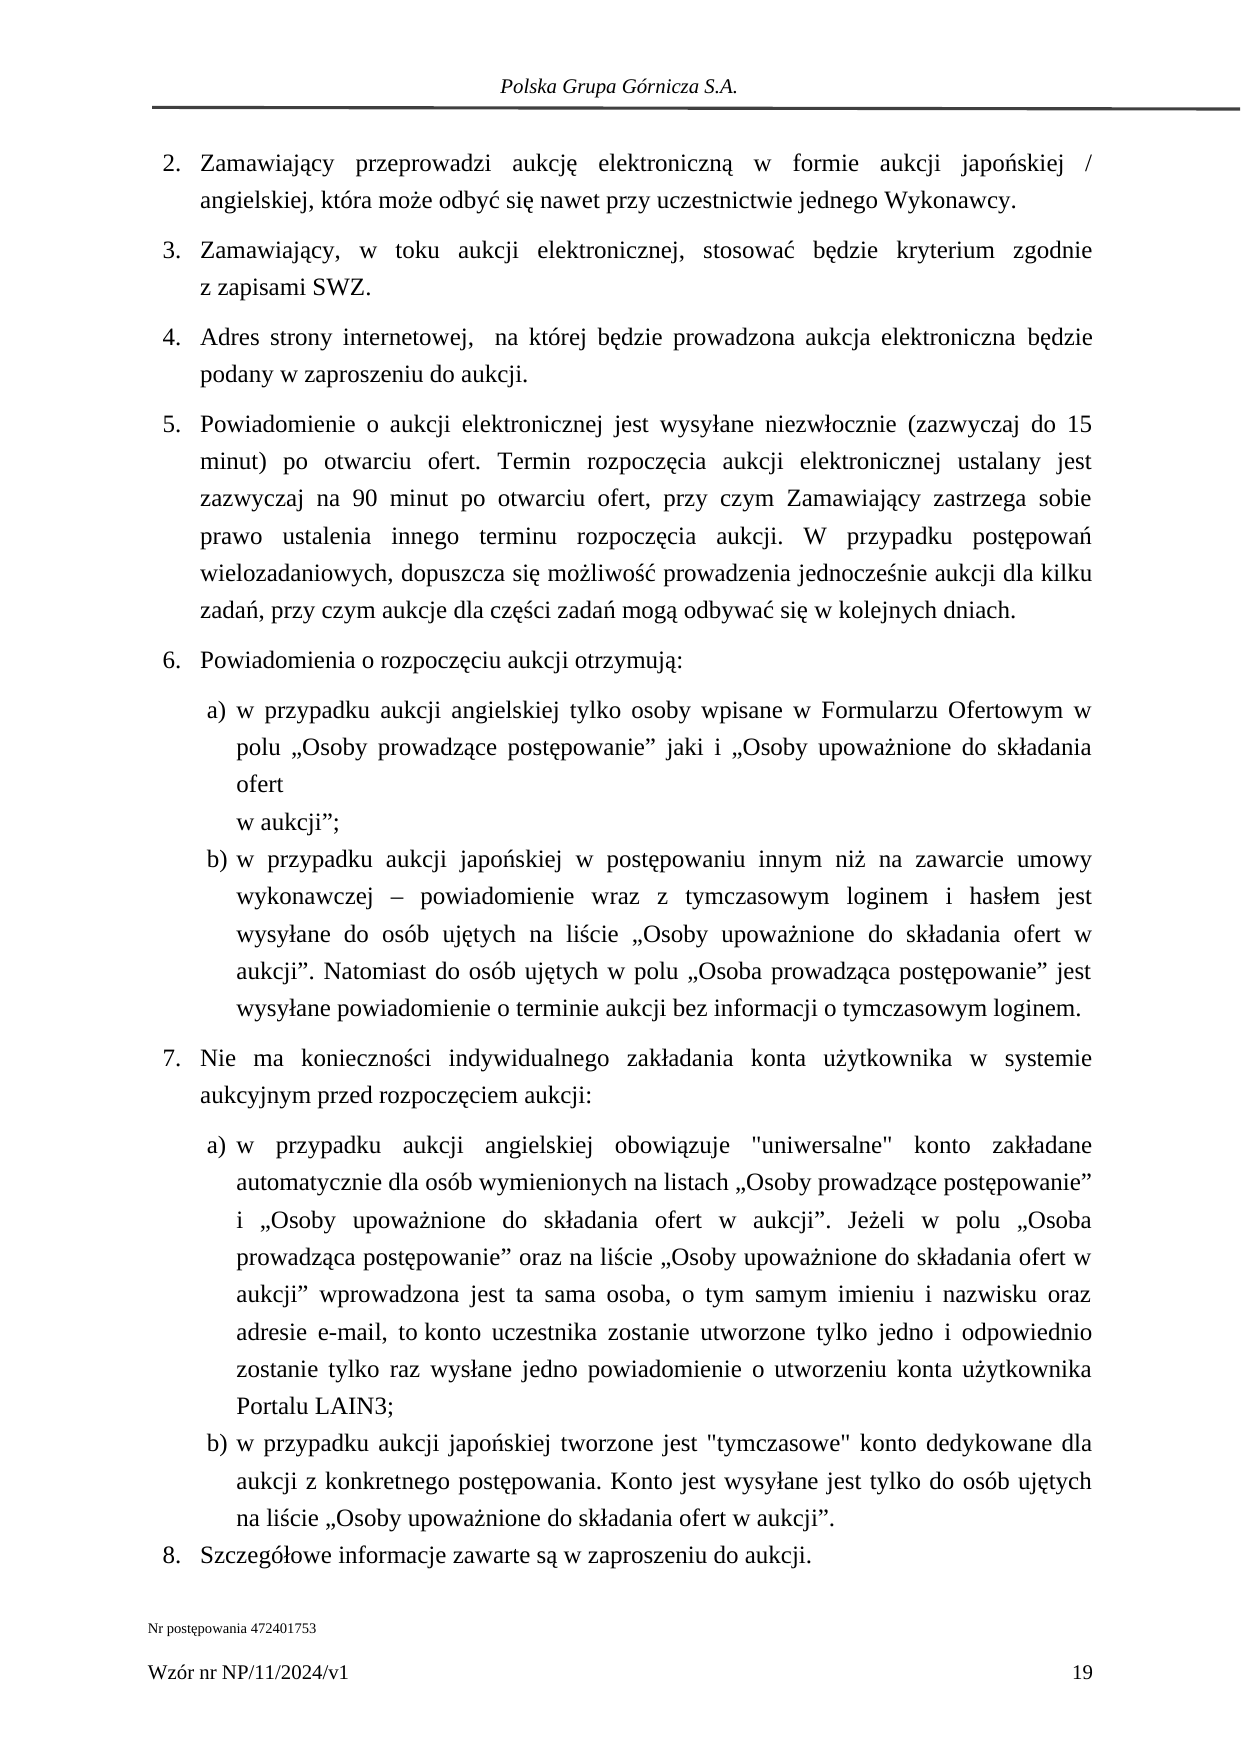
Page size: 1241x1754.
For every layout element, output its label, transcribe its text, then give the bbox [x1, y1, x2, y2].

list w przypadku aukcji angielskiej tylko osoby wpisane w Formularzu Ofertowym w polu „Osoby prowadzące postępowanie” jaki i „Osoby upoważnione do składania ofert w aukcji”; [207, 695, 1093, 836]
list w przypadku aukcji angielskiej obowiązuje "uniwersalne" konto zakładane automatycznie dla osób wymienionych na listach „Osoby prowadzące postępowanie” i „Osoby upoważnione do składania ofert w aukcji”. Jeżeli w polu „Osoba prowadząca postępowanie” oraz na liście „Osoby upoważnione do składania ofert w aukcji” wprowadzona jest ta sama osoba, o tym samym imieniu i nazwisku oraz adresie e-mail, to konto uczestnika zostanie utworzone tylko jedno i odpowiednio zostanie tylko raz wysłane jedno powiadomienie o utworzeniu konta użytkownika Portalu LAIN3; [207, 1130, 1093, 1420]
list Nie ma konieczności indywidualnego zakładania konta użytkownika w systemie aukcyjnym przed rozpoczęciem aukcji: [162, 1043, 1093, 1109]
list Powiadomienie o aukcji elektronicznej jest wysyłane niezwłocznie (zazwyczaj do 15 minut) po otwarciu ofert. Termin rozpoczęcia aukcji elektronicznej ustalany jest zazwyczaj na 90 minut po otwarciu ofert, przy czym Zamawiający zastrzega sobie prawo ustalenia innego terminu rozpoczęcia aukcji. W przypadku postępowań wielozadaniowych, dopuszcza się możliwość prowadzenia jednocześnie aukcji dla kilku zadań, przy czym aukcje dla części zadań mogą odbywać się w kolejnych dniach. [162, 409, 1093, 624]
list Zamawiający przeprowadzi aukcję elektroniczną w formie aukcji japońskiej / angielskiej, która może odbyć się nawet przy uczestnictwie jednego Wykonawcy. [162, 148, 1093, 214]
list Powiadomienia o rozpoczęciu aukcji otrzymują: [162, 645, 1093, 674]
list Zamawiający, w toku aukcji elektronicznej, stosować będzie kryterium zgodnie z zapisami SWZ. [162, 235, 1093, 301]
list Adres strony internetowej, na której będzie prowadzona aukcja elektroniczna będzie podany w zaproszeniu do aukcji. [162, 322, 1093, 388]
list w przypadku aukcji japońskiej w postępowaniu innym niż na zawarcie umowy wykonawczej – powiadomienie wraz z tymczasowym loginem i hasłem jest wysyłane do osób ujętych na liście „Osoby upoważnione do składania ofert w aukcji”. Natomiast do osób ujętych w polu „Osoba prowadząca postępowanie” jest wysyłane powiadomienie o terminie aukcji bez informacji o tymczasowym loginem. [207, 844, 1093, 1022]
list w przypadku aukcji japońskiej tworzone jest "tymczasowe" konto dedykowane dla aukcji z konkretnego postępowania. Konto jest wysyłane jest tylko do osób ujętych na liście „Osoby upoważnione do składania ofert w aukcji”. [207, 1428, 1093, 1532]
list Szczegółowe informacje zawarte są w zaproszeniu do aukcji. [162, 1540, 1093, 1569]
